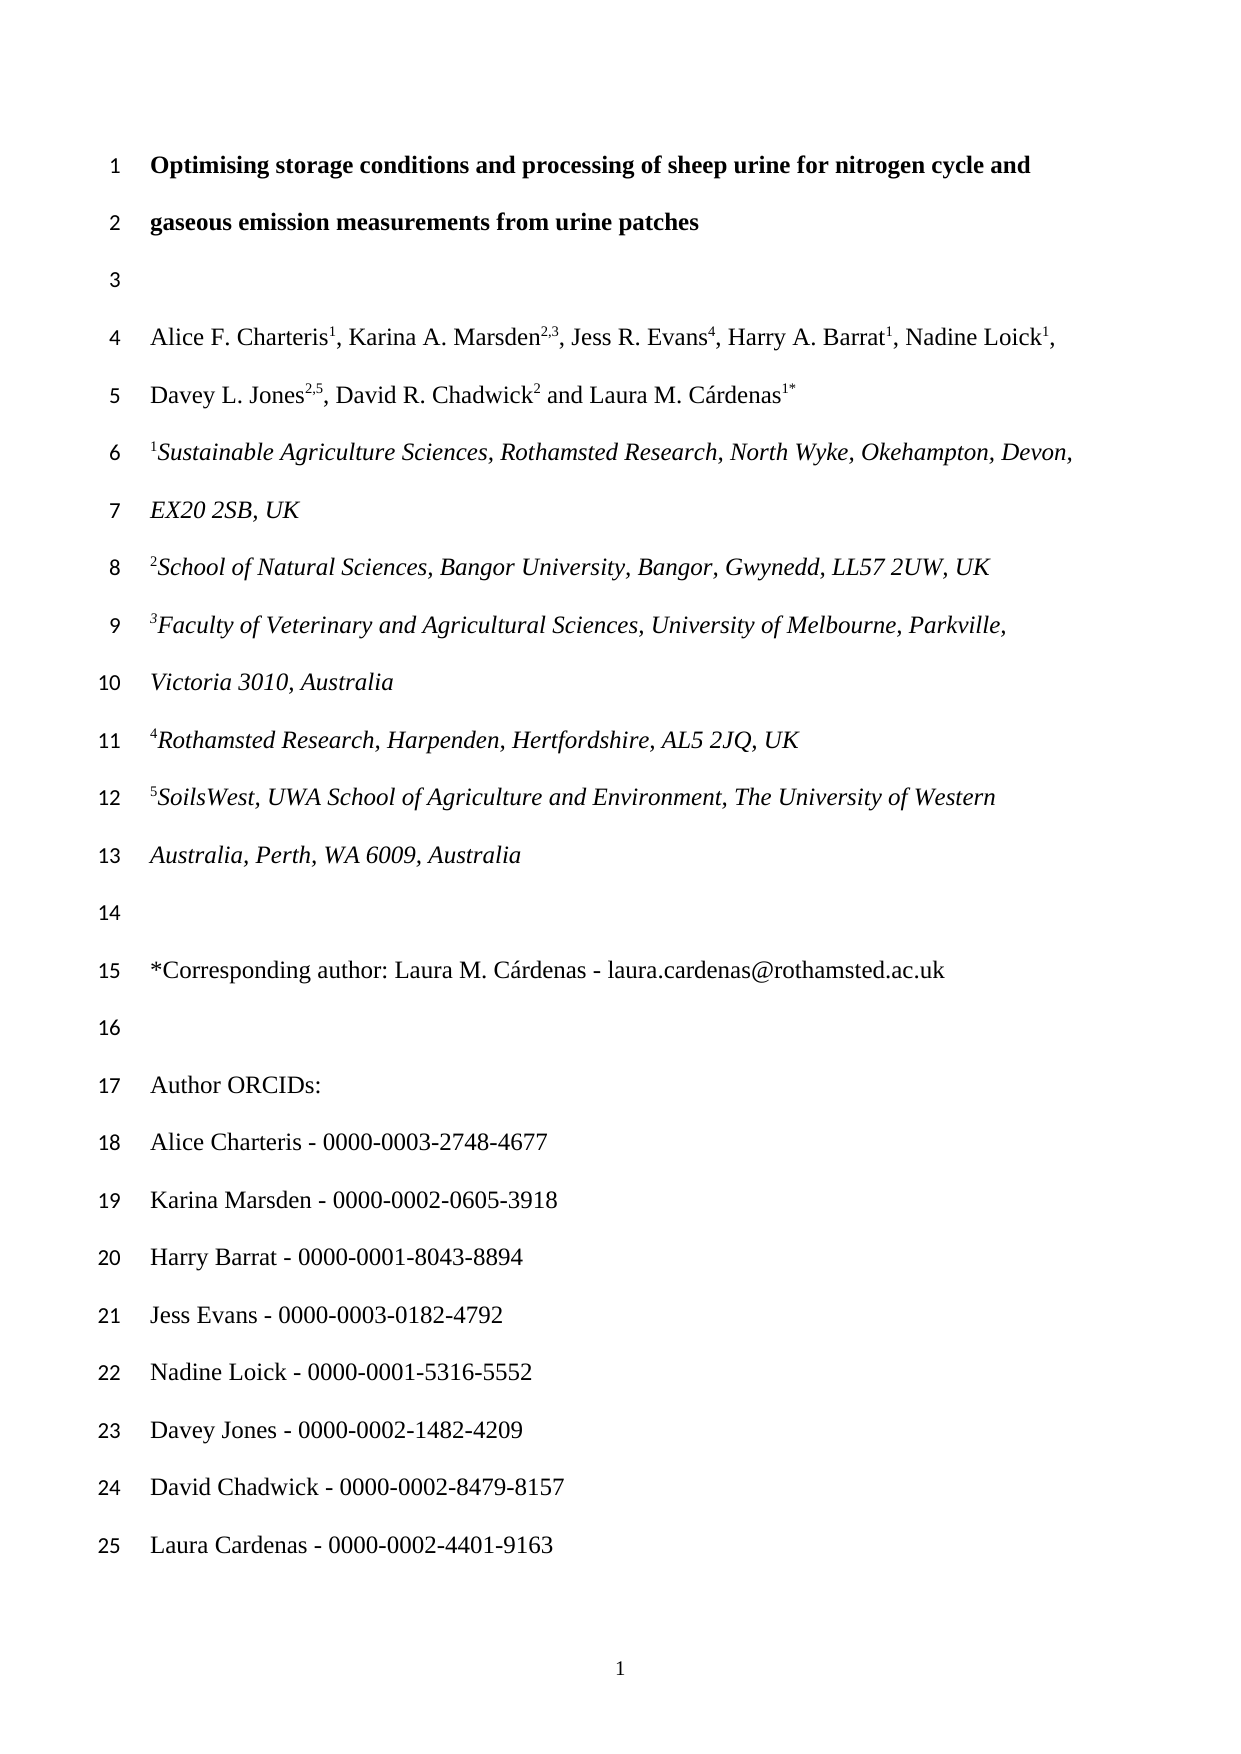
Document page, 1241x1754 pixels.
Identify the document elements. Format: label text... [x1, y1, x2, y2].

text Author ORCIDs: [150, 1070, 1090, 1099]
text David Chadwick - 0000-0002-8479-8157 [150, 1472, 1090, 1501]
text 2School of Natural Sciences, Bangor University, Bangor, Gwynedd, LL57 2UW, UK [150, 552, 1090, 581]
text Jess Evans - 0000-0003-0182-4792 [150, 1300, 1090, 1329]
text 3Faculty of Veterinary and Agricultural Sciences, University of Melbourne, Parkville, Victoria 3010, Australia [150, 610, 1090, 696]
text Laura Cardenas - 0000-0002-4401-9163 [150, 1530, 1090, 1559]
text Alice F. Charteris1, Karina A. Marsden2,3, Jess R. Evans4, Harry A. Barrat1, Nadine Loick1, Davey L. Jones2,5, David R. Chadwick2 and Laura M. Cárdenas1* [150, 322, 1090, 409]
text 4Rothamsted Research, Harpenden, Hertfordshire, AL5 2JQ, UK [150, 725, 1090, 754]
text Harry Barrat - 0000-0001-8043-8894 [150, 1242, 1090, 1271]
text 5SoilsWest, UWA School of Agriculture and Environment, The University of Western Australia, Perth, WA 6009, Australia [150, 782, 1090, 869]
text Nadine Loick - 0000-0001-5316-5552 [150, 1357, 1090, 1386]
text Optimising storage conditions and processing of sheep urine for nitrogen cycle and gaseous emission measurements from urine patches [150, 150, 1090, 236]
text 1Sustainable Agriculture Sciences, Rothamsted Research, North Wyke, Okehampton, Devon, EX20 2SB, UK [150, 437, 1090, 524]
text *Corresponding author: Laura M. Cárdenas - laura.cardenas@rothamsted.ac.uk [150, 955, 1090, 984]
text Davey Jones - 0000-0002-1482-4209 [150, 1415, 1090, 1444]
text Karina Marsden - 0000-0002-0605-3918 [150, 1185, 1090, 1214]
text Alice Charteris - 0000-0003-2748-4677 [150, 1127, 1090, 1156]
